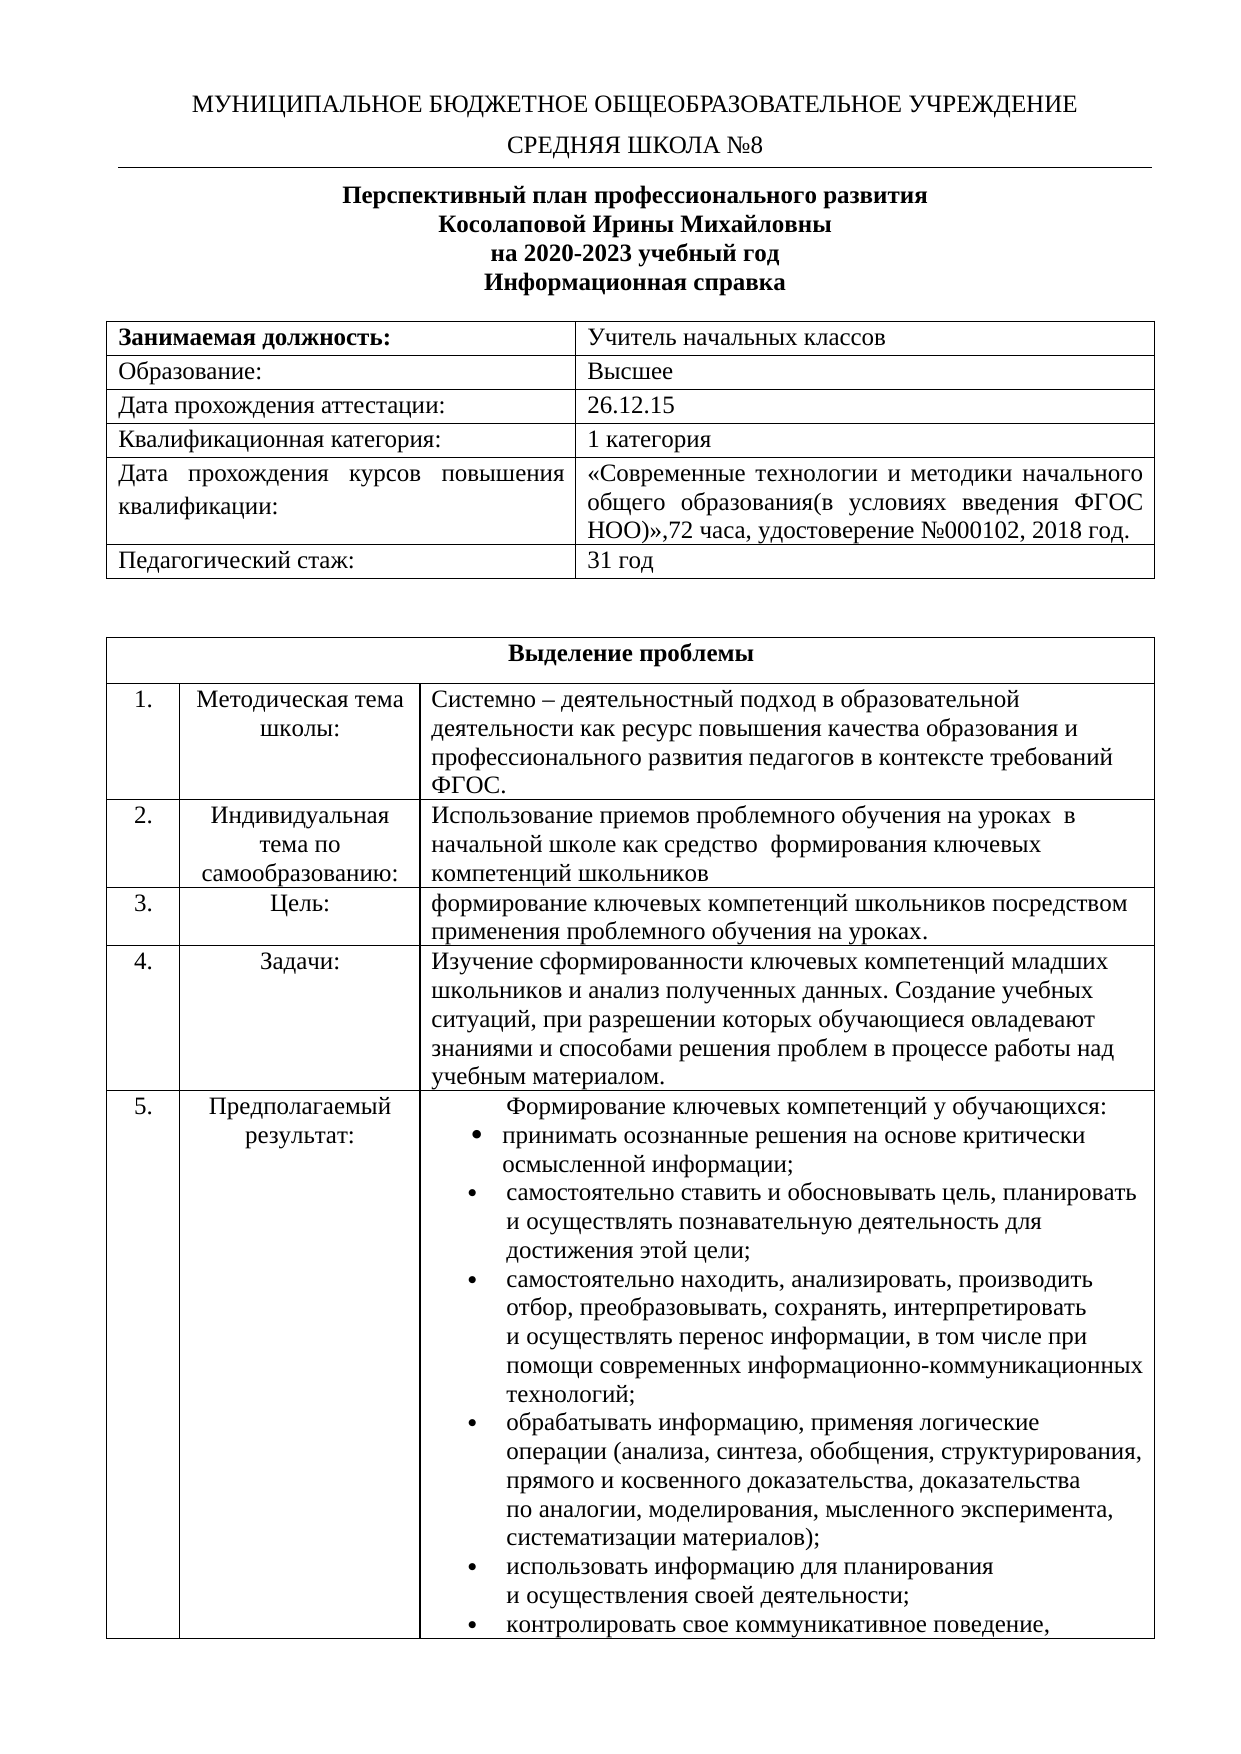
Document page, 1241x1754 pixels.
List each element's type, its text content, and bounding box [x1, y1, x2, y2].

text Информационная справка [118, 267, 1152, 296]
table_cell 1 категория [576, 424, 1154, 457]
table_header Занимаемая должность: [107, 322, 575, 355]
table_cell Индивидуальная тема по самообразованию: [180, 800, 419, 887]
table_cell формирование ключевых компетенций школьников посредством применения проблемного обучения на уроках. [922, 888, 1154, 945]
text Перспективный план профессионального развития [118, 181, 1152, 209]
table_cell 5. [107, 1091, 179, 1637]
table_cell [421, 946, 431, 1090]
table_cell Задачи: [180, 946, 419, 1090]
table_cell Методическая тема школы: [180, 684, 419, 799]
table_cell «Современные технологии и методики начального общего образования(в условиях введения ФГОС НОО)»,72 часа, удостоверение №000102, 2018 год. [576, 458, 1154, 544]
text Косолаповой Ирины Михайловны [118, 209, 1152, 238]
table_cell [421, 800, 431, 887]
text СРЕДНЯЯ ШКОЛА №8 [118, 130, 1152, 167]
table_cell 4. [107, 946, 179, 1090]
table_cell Дата прохождения курсов повышения квалификации: [107, 458, 575, 544]
table_cell 2. [107, 800, 179, 887]
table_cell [180, 1091, 419, 1637]
table_cell Образование: [107, 356, 575, 389]
text МУНИЦИПАЛЬНОЕ БЮДЖЕТНОЕ ОБЩЕОБРАЗОВАТЕЛЬНОЕ УЧРЕЖДЕНИЕ [118, 89, 1152, 117]
table_header Учитель начальных классов [576, 322, 1154, 355]
table_cell Высшее [576, 356, 1154, 389]
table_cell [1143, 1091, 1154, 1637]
table_header Выделение проблемы [107, 638, 1154, 683]
table_cell Изучение сформированности ключевых компетенций младших школьников и анализ полученных данных. Создание учебных ситуаций, при разрешении которых обучающиеся овладевают знаниями и способами решения проблем в процессе работы над учебным материалом. [665, 946, 1154, 1090]
table_cell Цель: [180, 888, 419, 945]
table_cell формирование ключевых компетенций школьников посредством применения проблемного обучения на уроках. [421, 888, 566, 945]
table_cell Дата прохождения аттестации: [107, 390, 575, 423]
table_cell 26.12.15 [576, 390, 1154, 423]
text на 2020-2023 учебный год [118, 238, 1152, 267]
table_cell Педагогический стаж: [107, 545, 575, 578]
table_cell 31 год [576, 545, 1154, 578]
table_cell Системно – деятельностный подход в образовательной деятельности как ресурс повышения качества образования и профессионального развития педагогов в контексте требований ФГОС. [421, 684, 1154, 799]
table_cell 1. [107, 684, 179, 799]
table_cell Квалификационная категория: [107, 424, 575, 457]
table_cell 3. [107, 888, 179, 945]
table_cell Использование приемов проблемного обучения на уроках в начальной школе как средство формирования ключевых компетенций школьников [709, 800, 1154, 887]
